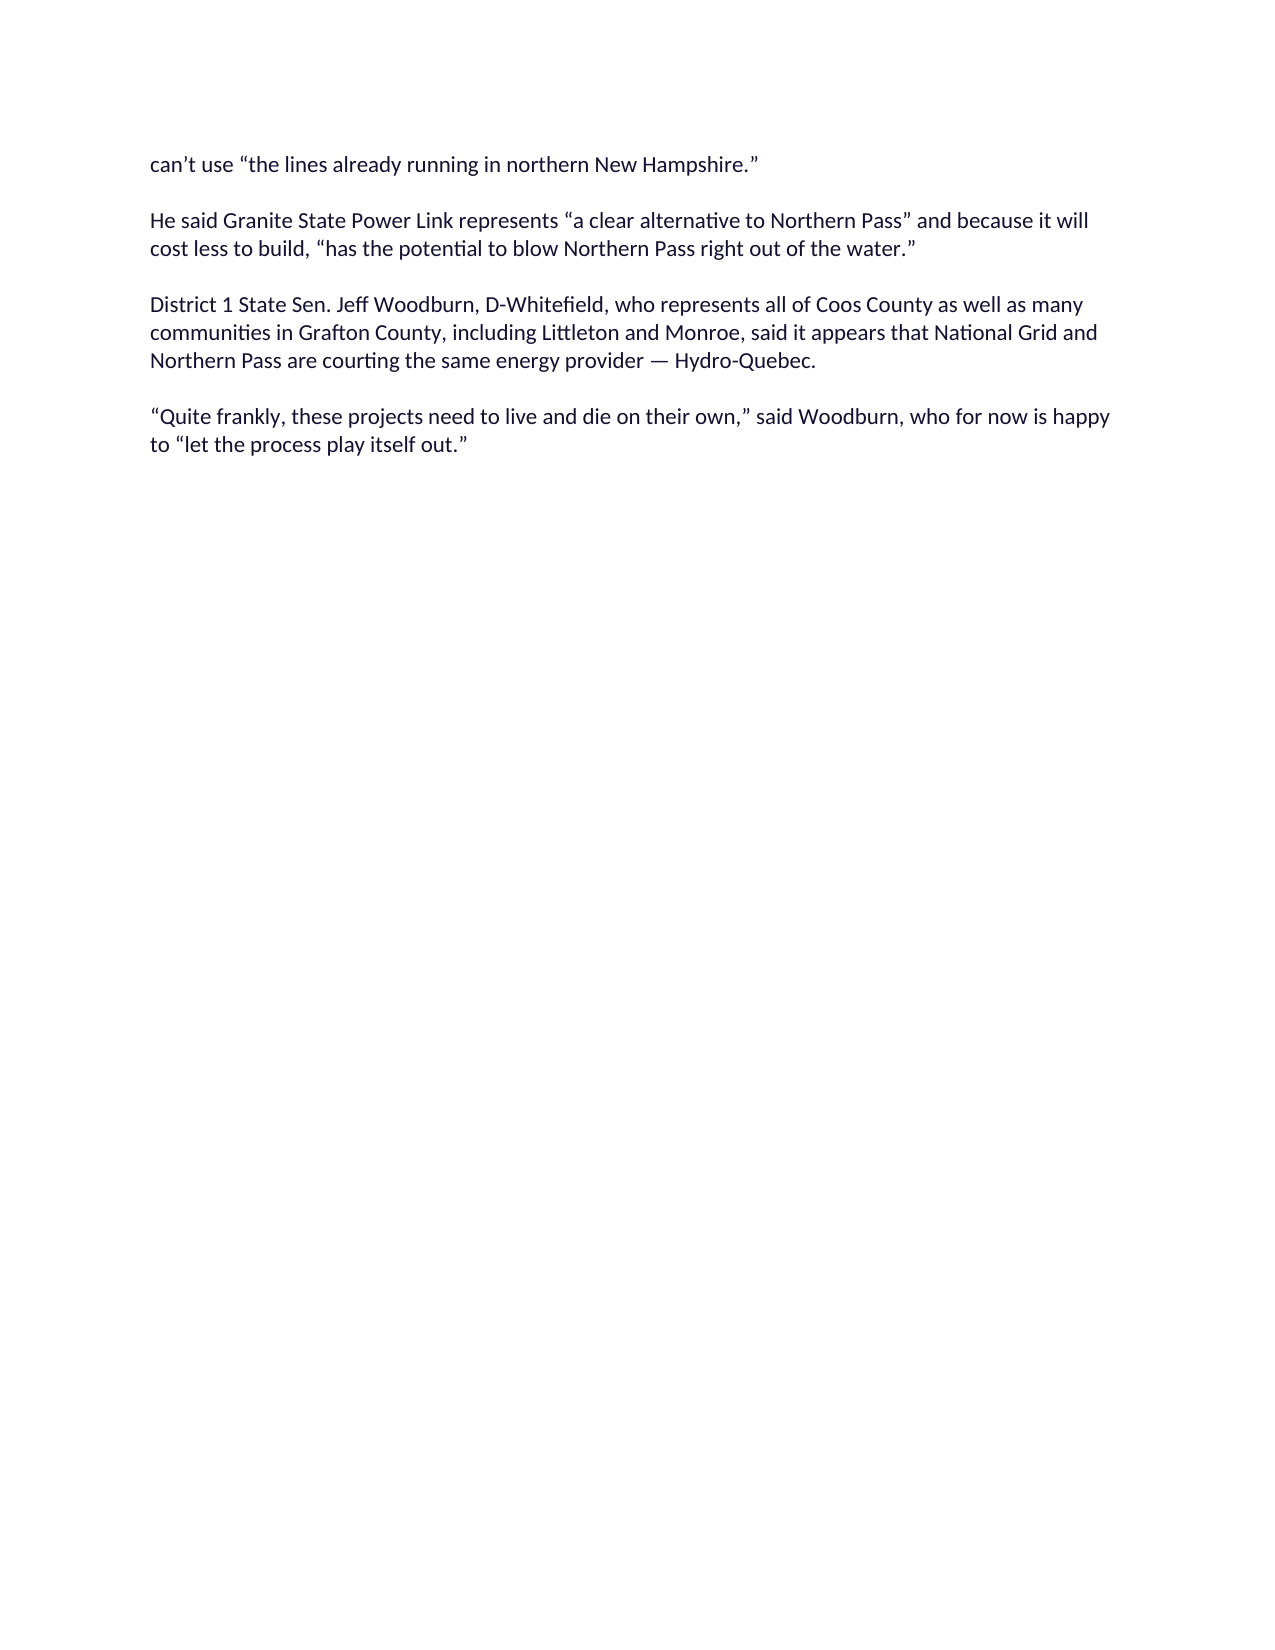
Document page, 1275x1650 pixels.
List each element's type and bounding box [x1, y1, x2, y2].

text [150, 150, 1125, 458]
